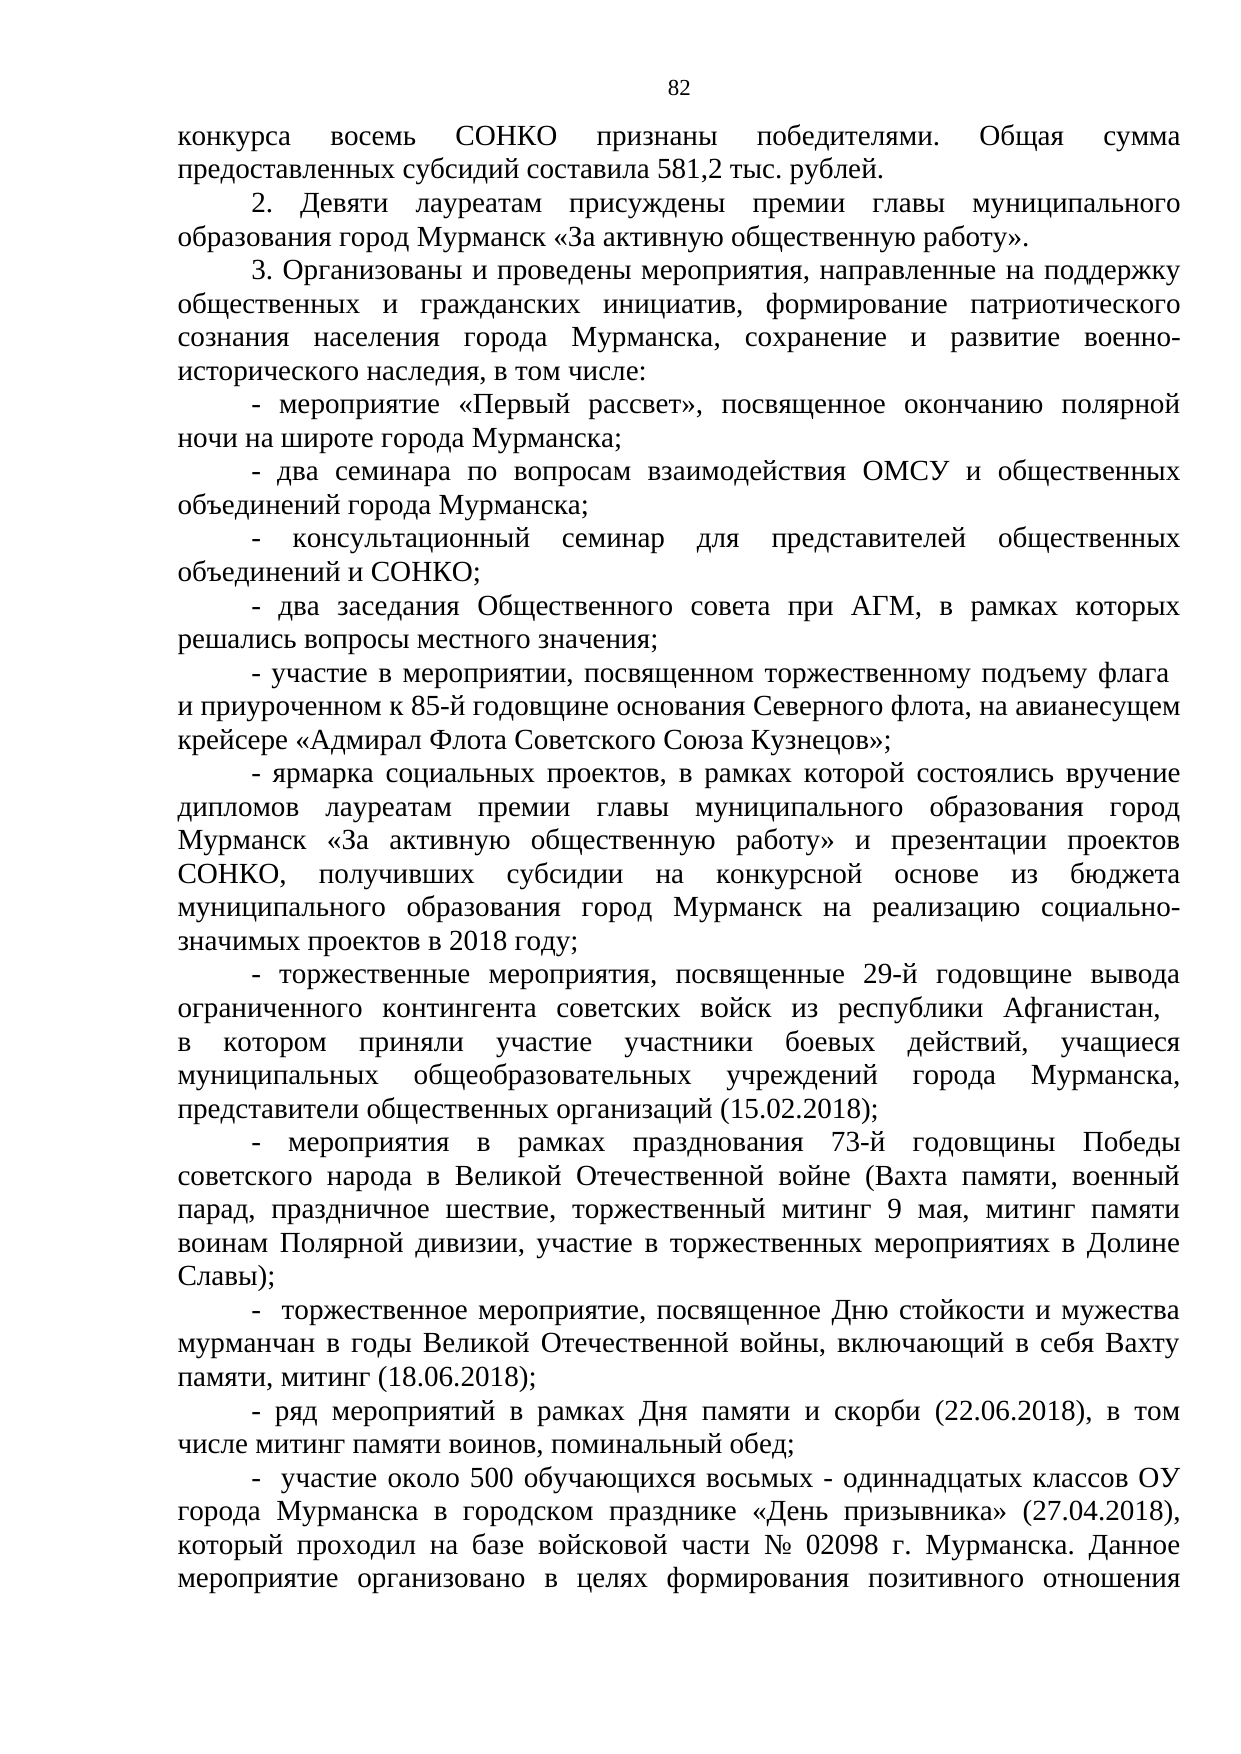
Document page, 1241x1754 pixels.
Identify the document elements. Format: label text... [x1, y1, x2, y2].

text - участие в мероприятии, посвященном торжественному подъему флага и приуроченном к 85-й годовщине основания Северного флота, на авианесущем крейсере «Адмирал Флота Советского Союза Кузнецов»; [177, 655, 1181, 755]
text 2. Девяти лауреатам присуждены премии главы муниципального образования город Мурманск «За активную общественную работу». [177, 185, 1181, 252]
text - торжественные мероприятия, посвященные 29-й годовщине вывода ограниченного контингента советских войск из республики Афганистан, в котором приняли участие участники боевых действий, учащиеся муниципальных общеобразовательных учреждений города Мурманска, представители общественных организаций (15.02.2018); [177, 957, 1181, 1124]
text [177, 1460, 1181, 1594]
text - консультационный семинар для представителей общественных объединений и СОНКО; [177, 521, 1181, 588]
text - ряд мероприятий в рамках Дня памяти и скорби (22.06.2018), в том числе митинг памяти воинов, поминальный обед; [177, 1393, 1181, 1460]
text - мероприятия в рамках празднования 73-й годовщины Победы советского народа в Великой Отечественной войне (Вахта памяти, военный парад, праздничное шествие, торжественный митинг 9 мая, митинг памяти воинам Полярной дивизии, участие в торжественных мероприятиях в Долине Славы); [177, 1124, 1181, 1292]
text - два заседания Общественного совета при АГМ, в рамках которых решались вопросы местного значения; [177, 588, 1181, 655]
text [177, 118, 1181, 185]
text - два семинара по вопросам взаимодействия ОМСУ и общественных объединений города Мурманска; [177, 453, 1181, 521]
text - торжественное мероприятие, посвященное Дню стойкости и мужества мурманчан в годы Великой Отечественной войны, включающий в себя Вахту памяти, митинг (18.06.2018); [177, 1292, 1181, 1393]
text 3. Организованы и проведены мероприятия, направленные на поддержку общественных и гражданских инициатив, формирование патриотического сознания населения города Мурманска, сохранение и развитие военно-исторического наследия, в том числе: [177, 252, 1181, 386]
text - ярмарка социальных проектов, в рамках которой состоялись вручение дипломов лауреатам премии главы муниципального образования город Мурманск «За активную общественную работу» и презентации проектов СОНКО, получивших субсидии на конкурсной основе из бюджета муниципального образования город Мурманск на реализацию социально-значимых проектов в 2018 году; [177, 755, 1181, 957]
text - мероприятие «Первый рассвет», посвященное окончанию полярной ночи на широте города Мурманска; [177, 386, 1181, 453]
